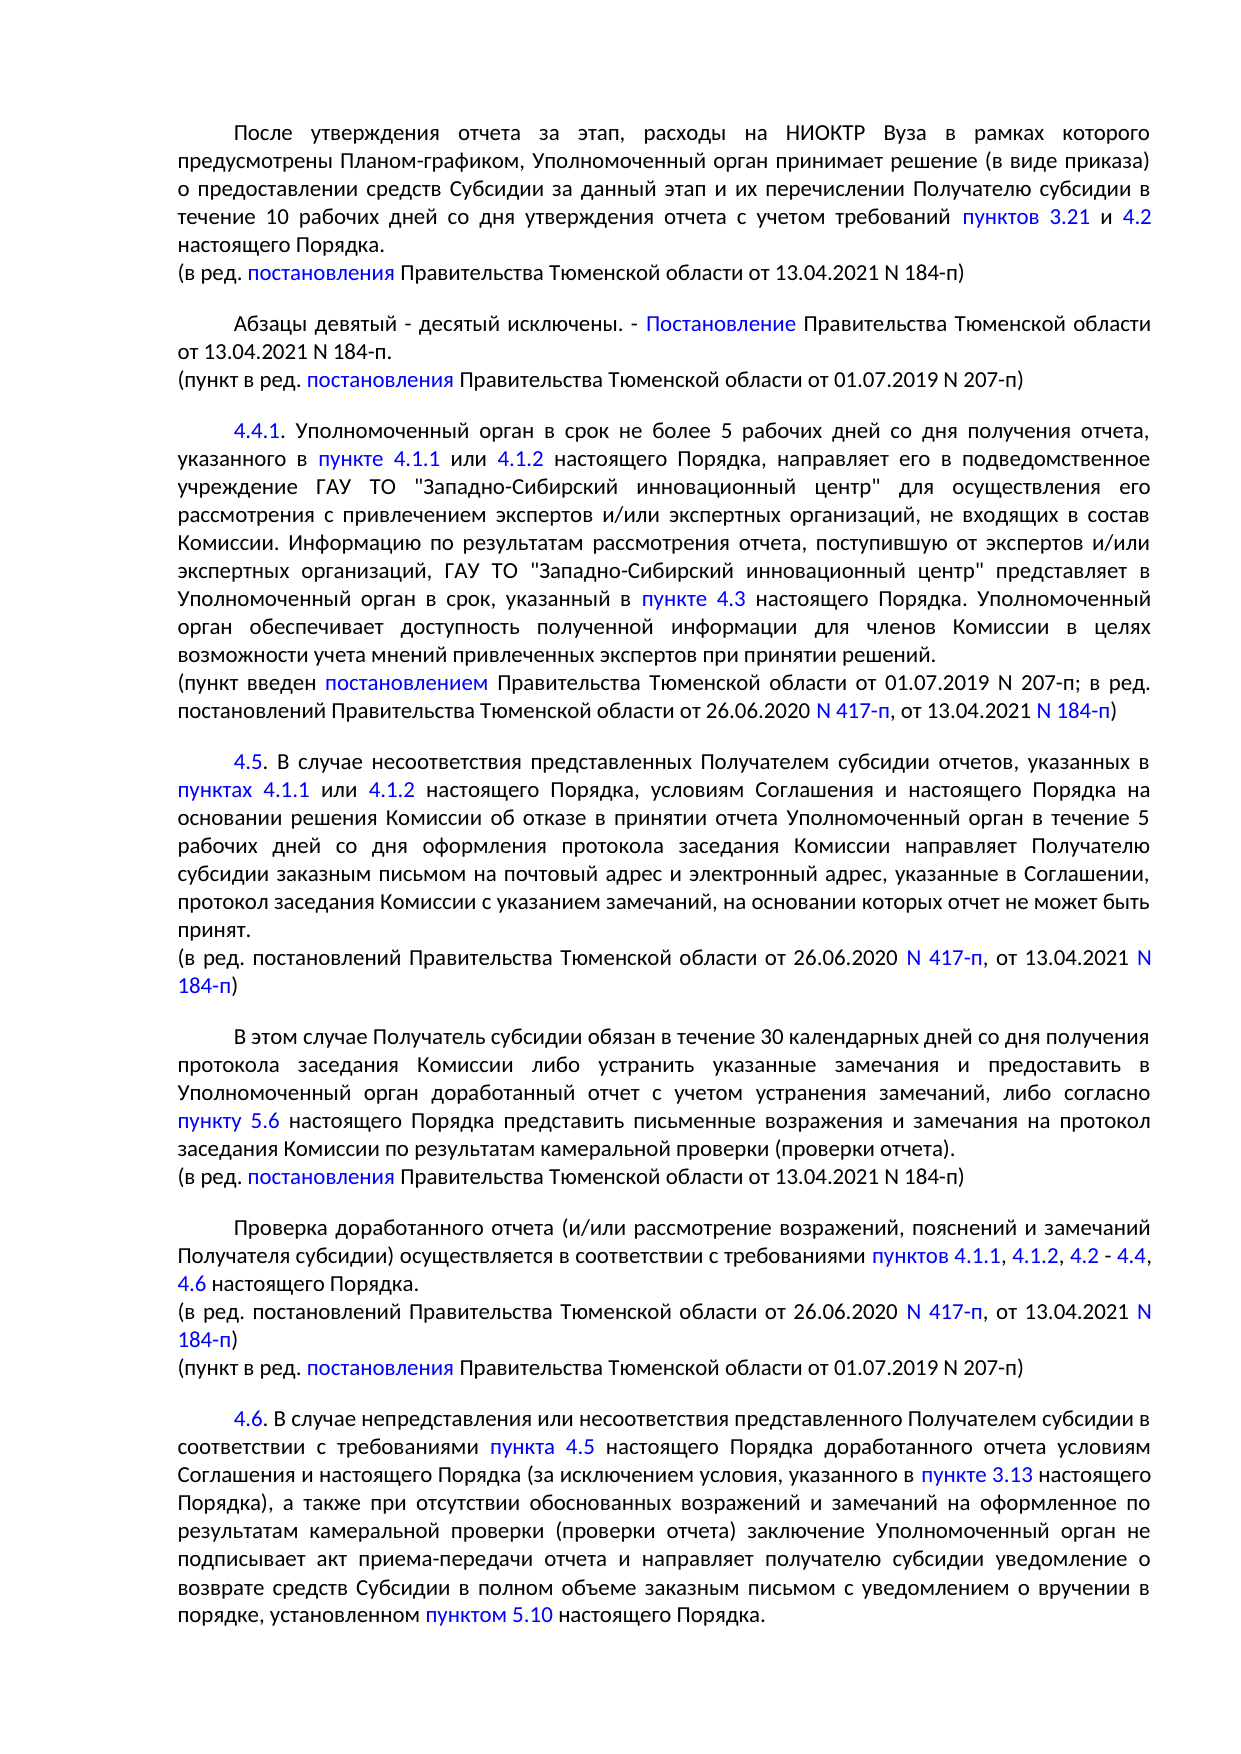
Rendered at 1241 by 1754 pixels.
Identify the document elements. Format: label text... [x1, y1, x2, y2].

text 4.4.1. Уполномоченный орган в срок не более 5 рабочих дней со дня получения отчета, указанного в пункте 4.1.1 или 4.1.2 настоящего Порядка, направляет его в подведомственное учреждение ГАУ ТО "Западно-Сибирский инновационный центр" для осуществления его рассмотрения с привлечением экспертов и/или экспертных организаций, не входящих в состав Комиссии. Информацию по результатам рассмотрения отчета, поступившую от экспертов и/или экспертных организаций, ГАУ ТО "Западно-Сибирский инновационный центр" представляет в Уполномоченный орган в срок, указанный в пункте 4.3 настоящего Порядка. Уполномоченный орган обеспечивает доступность полученной информации для членов Комиссии в целях возможности учета мнений привлеченных экспертов при принятии решений. [177, 416, 1152, 668]
text Проверка доработанного отчета (и/или рассмотрение возражений, пояснений и замечаний Получателя субсидии) осуществляется в соответствии с требованиями пунктов 4.1.1, 4.1.2, 4.2 - 4.4, 4.6 настоящего Порядка. [177, 1213, 1152, 1297]
text (пункт в ред. постановления Правительства Тюменской области от 01.07.2019 N 207-п) [177, 1353, 1152, 1382]
text (в ред. постановлений Правительства Тюменской области от 26.06.2020 N 417-п, от 13.04.2021 N 184-п) [177, 1297, 1152, 1353]
text (пункт в ред. постановления Правительства Тюменской области от 01.07.2019 N 207-п) [177, 365, 1152, 393]
text В этом случае Получатель субсидии обязан в течение 30 календарных дней со дня получения протокола заседания Комиссии либо устранить указанные замечания и предоставить в Уполномоченный орган доработанный отчет с учетом устранения замечаний, либо согласно пункту 5.6 настоящего Порядка представить письменные возражения и замечания на протокол заседания Комиссии по результатам камеральной проверки (проверки отчета). [177, 1022, 1152, 1162]
text 4.6. В случае непредставления или несоответствия представленного Получателем субсидии в соответствии с требованиями пункта 4.5 настоящего Порядка доработанного отчета условиям Соглашения и настоящего Порядка (за исключением условия, указанного в пункте 3.13 настоящего Порядка), а также при отсутствии обоснованных возражений и замечаний на оформленное по результатам камеральной проверки (проверки отчета) заключение Уполномоченный орган не подписывает акт приема-передачи отчета и направляет получателю субсидии уведомление о возврате средств Субсидии в полном объеме заказным письмом с уведомлением о вручении в порядке, установленном пунктом 5.10 настоящего Порядка. [177, 1404, 1152, 1629]
text 4.5. В случае несоответствия представленных Получателем субсидии отчетов, указанных в пунктах 4.1.1 или 4.1.2 настоящего Порядка, условиям Соглашения и настоящего Порядка на основании решения Комиссии об отказе в принятии отчета Уполномоченный орган в течение 5 рабочих дней со дня оформления протокола заседания Комиссии направляет Получателю субсидии заказным письмом на почтовый адрес и электронный адрес, указанные в Соглашении, протокол заседания Комиссии с указанием замечаний, на основании которых отчет не может быть принят. [177, 747, 1152, 943]
text (в ред. постановления Правительства Тюменской области от 13.04.2021 N 184-п) [177, 1162, 1152, 1191]
text (в ред. постановления Правительства Тюменской области от 13.04.2021 N 184-п) [177, 258, 1152, 286]
text (в ред. постановлений Правительства Тюменской области от 26.06.2020 N 417-п, от 13.04.2021 N 184-п) [177, 943, 1152, 999]
text Абзацы девятый - десятый исключены. - Постановление Правительства Тюменской области от 13.04.2021 N 184-п. [177, 309, 1152, 365]
text После утверждения отчета за этап, расходы на НИОКТР Вуза в рамках которого предусмотрены Планом-графиком, Уполномоченный орган принимает решение (в виде приказа) о предоставлении средств Субсидии за данный этап и их перечислении Получателю субсидии в течение 10 рабочих дней со дня утверждения отчета с учетом требований пунктов 3.21 и 4.2 настоящего Порядка. [177, 118, 1152, 258]
text (пункт введен постановлением Правительства Тюменской области от 01.07.2019 N 207-п; в ред. постановлений Правительства Тюменской области от 26.06.2020 N 417-п, от 13.04.2021 N 184-п) [177, 668, 1152, 724]
